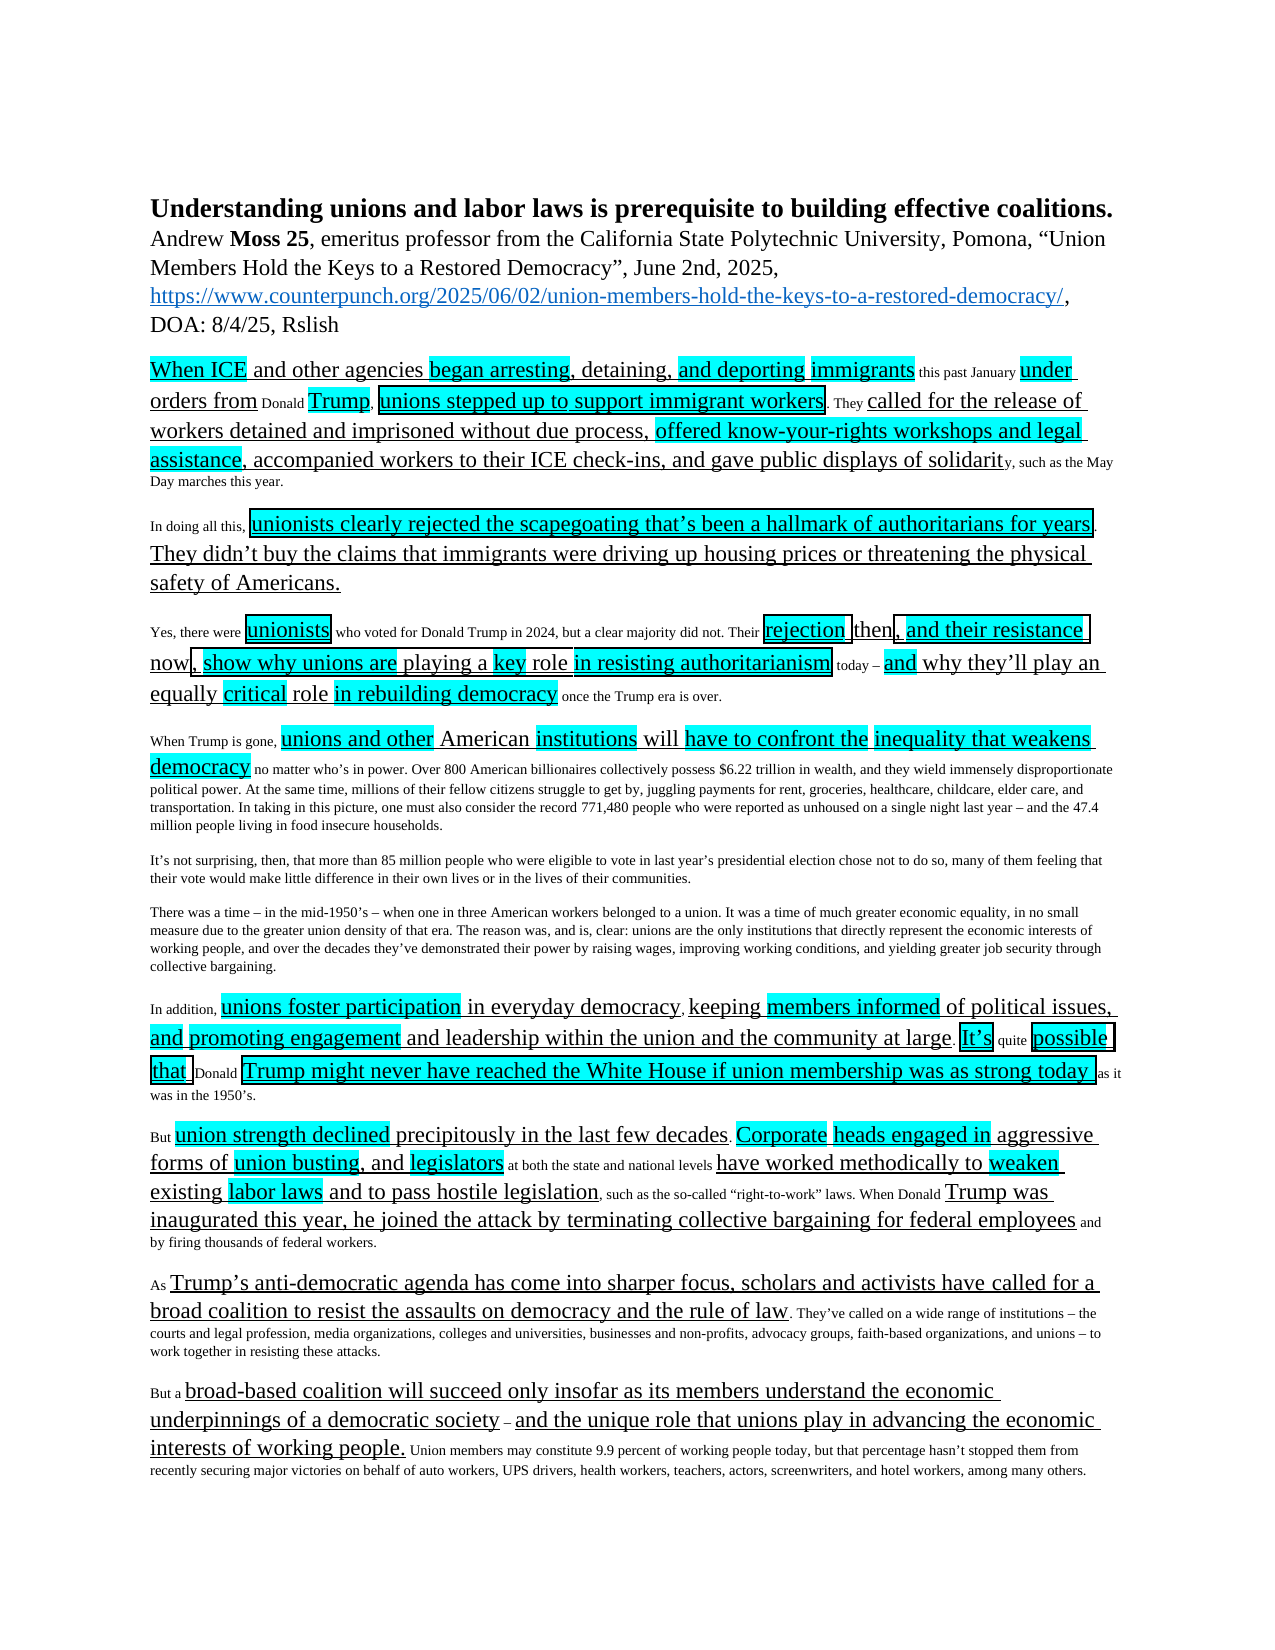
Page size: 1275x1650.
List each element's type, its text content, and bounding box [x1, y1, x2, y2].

text In addition, unions foster participation in everyday democracy, keeping members informed of political issues, and promoting engagement and leadership within the union and the community at large. It’s quite possible that Donald Trump might never have reached the White House if union membership was as strong today as it was in the 1950’s. [150, 993, 1125, 1103]
text As Trump’s anti-democratic agenda has come into sharper focus, scholars and activists have called for a broad coalition to resist the assaults on democracy and the rule of law. They’ve called on a wide range of institutions – the courts and legal profession, media organizations, colleges and universities, businesses and non-profits, advocacy groups, faith-based organizations, and unions – to work together in resisting these attacks. [150, 1269, 1125, 1359]
text When ICE and other agencies began arresting, detaining, and deporting immigrants this past January under orders from Donald Trump, unions stepped up to support immigrant workers. They called for the release of workers detained and imprisoned without due process, offered know-your-rights workshops and legal assistance, accompanied workers to their ICE check-ins, and gave public displays of solidarity, such as the May Day marches this year. [150, 356, 1125, 490]
text But a broad-based coalition will succeed only insofar as its members understand the economic underpinnings of a democratic society – and the unique role that unions play in advancing the economic interests of working people. Union members may constitute 9.9 percent of working people today, but that percentage hasn’t stopped them from recently securing major victories on behalf of auto workers, UPS drivers, health workers, teachers, actors, screenwriters, and hotel workers, among many others. [150, 1377, 1125, 1479]
subtitle Understanding unions and labor laws is prerequisite to building effective coalitions. [150, 192, 1125, 223]
text Yes, there were unionists who voted for Donald Trump in 2024, but a clear majority did not. Their rejection then, and their resistance now, show why unions are playing a key role in resisting authoritarianism today – and why they’ll play an equally critical role in rebuilding democracy once the Trump era is over. [150, 614, 1125, 706]
text Andrew Moss 25, emeritus professor from the California State Polytechnic University, Pomona, “Union Members Hold the Keys to a Restored Democracy”, June 2nd, 2025, https://www.counterpunch.org/2025/06/02/union-members-hold-the-keys-to-a-restored-democracy/, DOA: 8/4/25, Rslish [150, 225, 1125, 337]
text There was a time – in the mid-1950’s – when one in three American workers belonged to a union. It was a time of much greater economic equality, in no small measure due to the greater union density of that era. The reason was, and is, clear: unions are the only institutions that directly represent the economic interests of working people, and over the decades they’ve demonstrated their power by raising wages, improving working conditions, and yielding greater job security through collective bargaining. [150, 904, 1125, 975]
text In doing all this, unionists clearly rejected the scapegoating that’s been a hallmark of authoritarians for years. They didn’t buy the claims that immigrants were driving up housing prices or threatening the physical safety of Americans. [150, 508, 1125, 595]
text But union strength declined precipitously in the last few decades. Corporate heads engaged in aggressive forms of union busting, and legislators at both the state and national levels have worked methodically to weaken existing labor laws and to pass hostile legislation, such as the so-called “right-to-work” laws. When Donald Trump was inaugurated this year, he joined the attack by terminating collective bargaining for federal employees and by firing thousands of federal workers. [150, 1121, 1125, 1251]
text When Trump is gone, unions and other American institutions will have to confront the inequality that weakens democracy no matter who’s in power. Over 800 American billionaires collectively possess $6.22 trillion in wealth, and they wield immensely disproportionate political power. At the same time, millions of their fellow citizens struggle to get by, juggling payments for rent, groceries, healthcare, childcare, elder care, and transportation. In taking in this picture, one must also consider the record 771,480 people who were reported as unhoused on a single night last year – and the 47.4 million people living in food insecure households. [150, 725, 1125, 833]
text It’s not surprising, then, that more than 85 million people who were eligible to vote in last year’s presidential election chose not to do so, many of them feeling that their vote would make little difference in their own lives or in the lives of their communities. [150, 851, 1125, 886]
